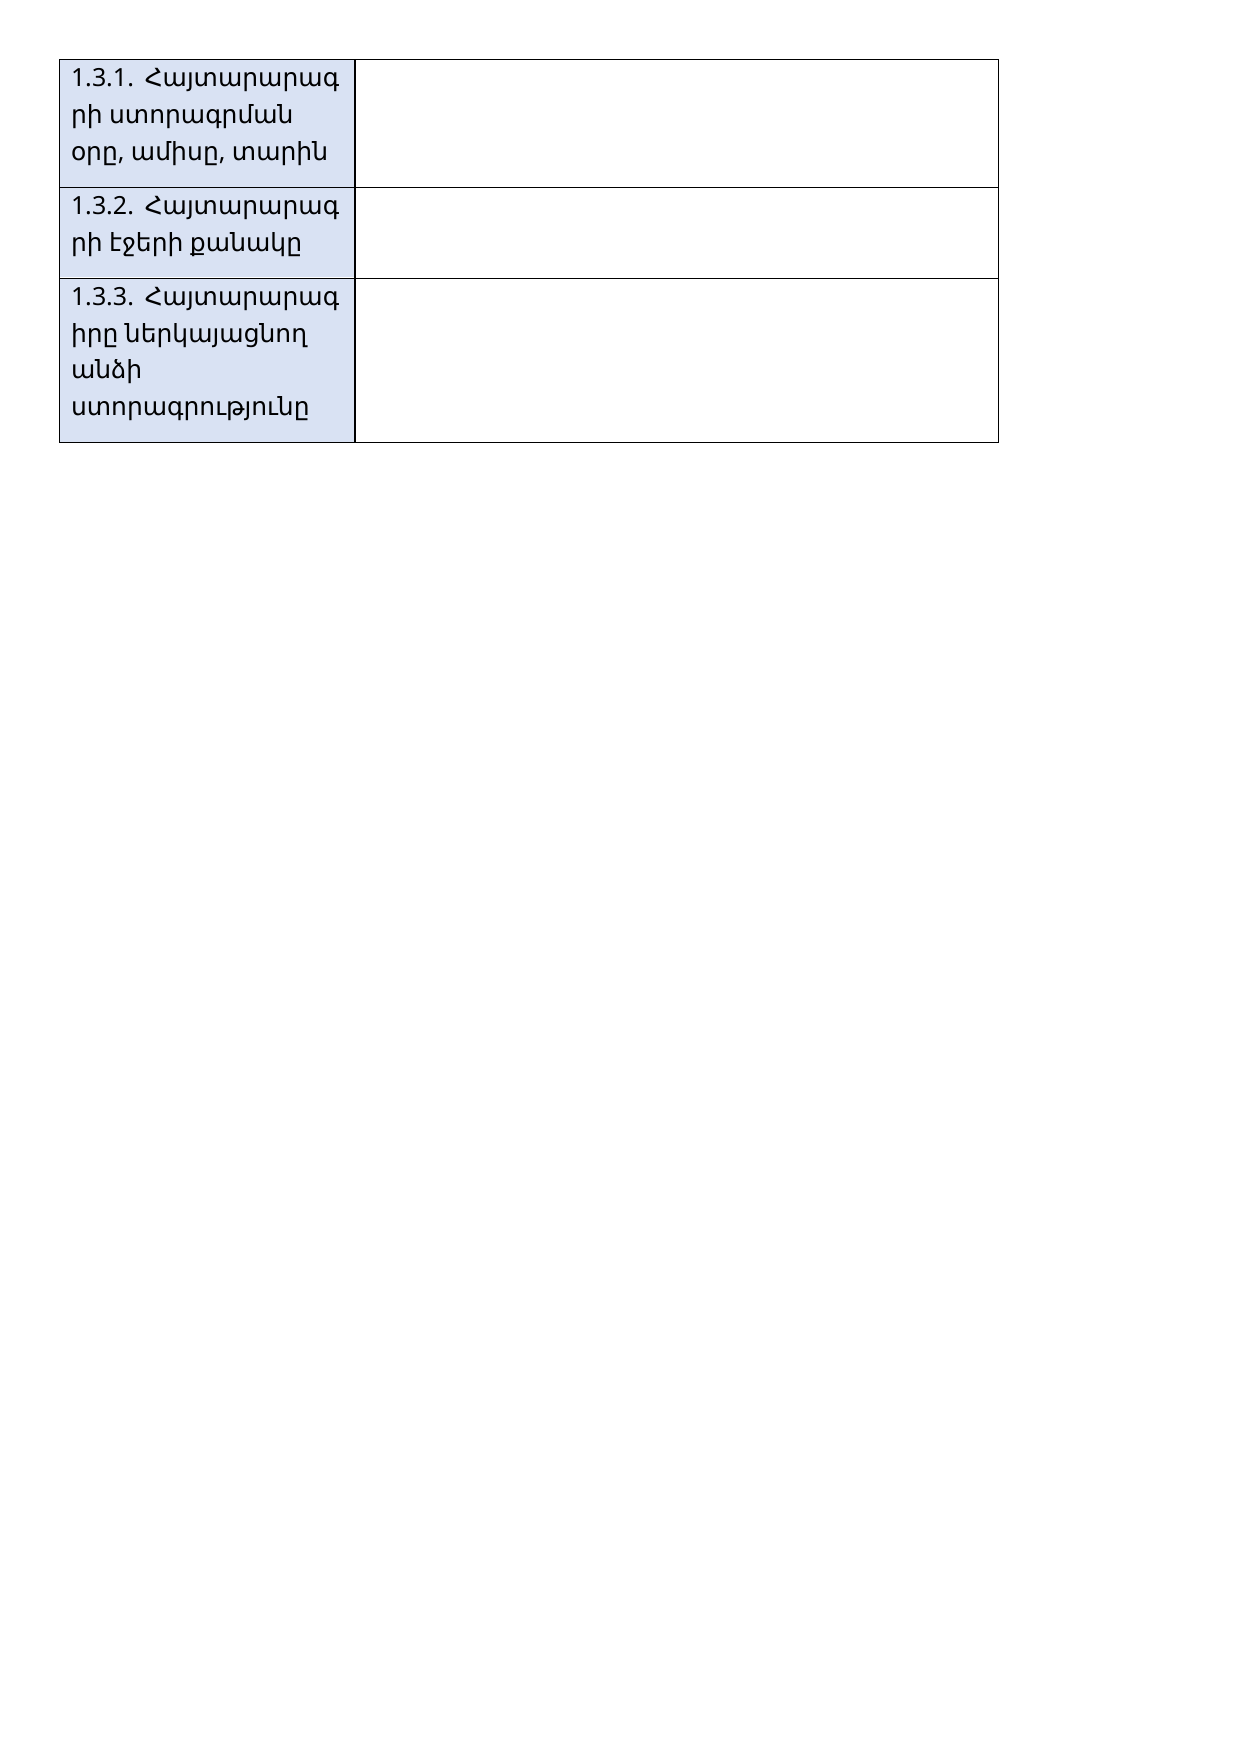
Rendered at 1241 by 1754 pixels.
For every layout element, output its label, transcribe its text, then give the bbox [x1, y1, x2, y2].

table_header Հայտարարագրի ստորագրման օրը, ամիսը, տարին [60, 60, 354, 187]
table_cell [356, 188, 998, 277]
table_cell [356, 279, 998, 442]
table_header [356, 60, 998, 187]
table_cell Հայտարարագիրը ներկայացնող անձի ստորագրությունը [60, 279, 354, 442]
table_cell Հայտարարագրի էջերի քանակը [60, 188, 354, 277]
